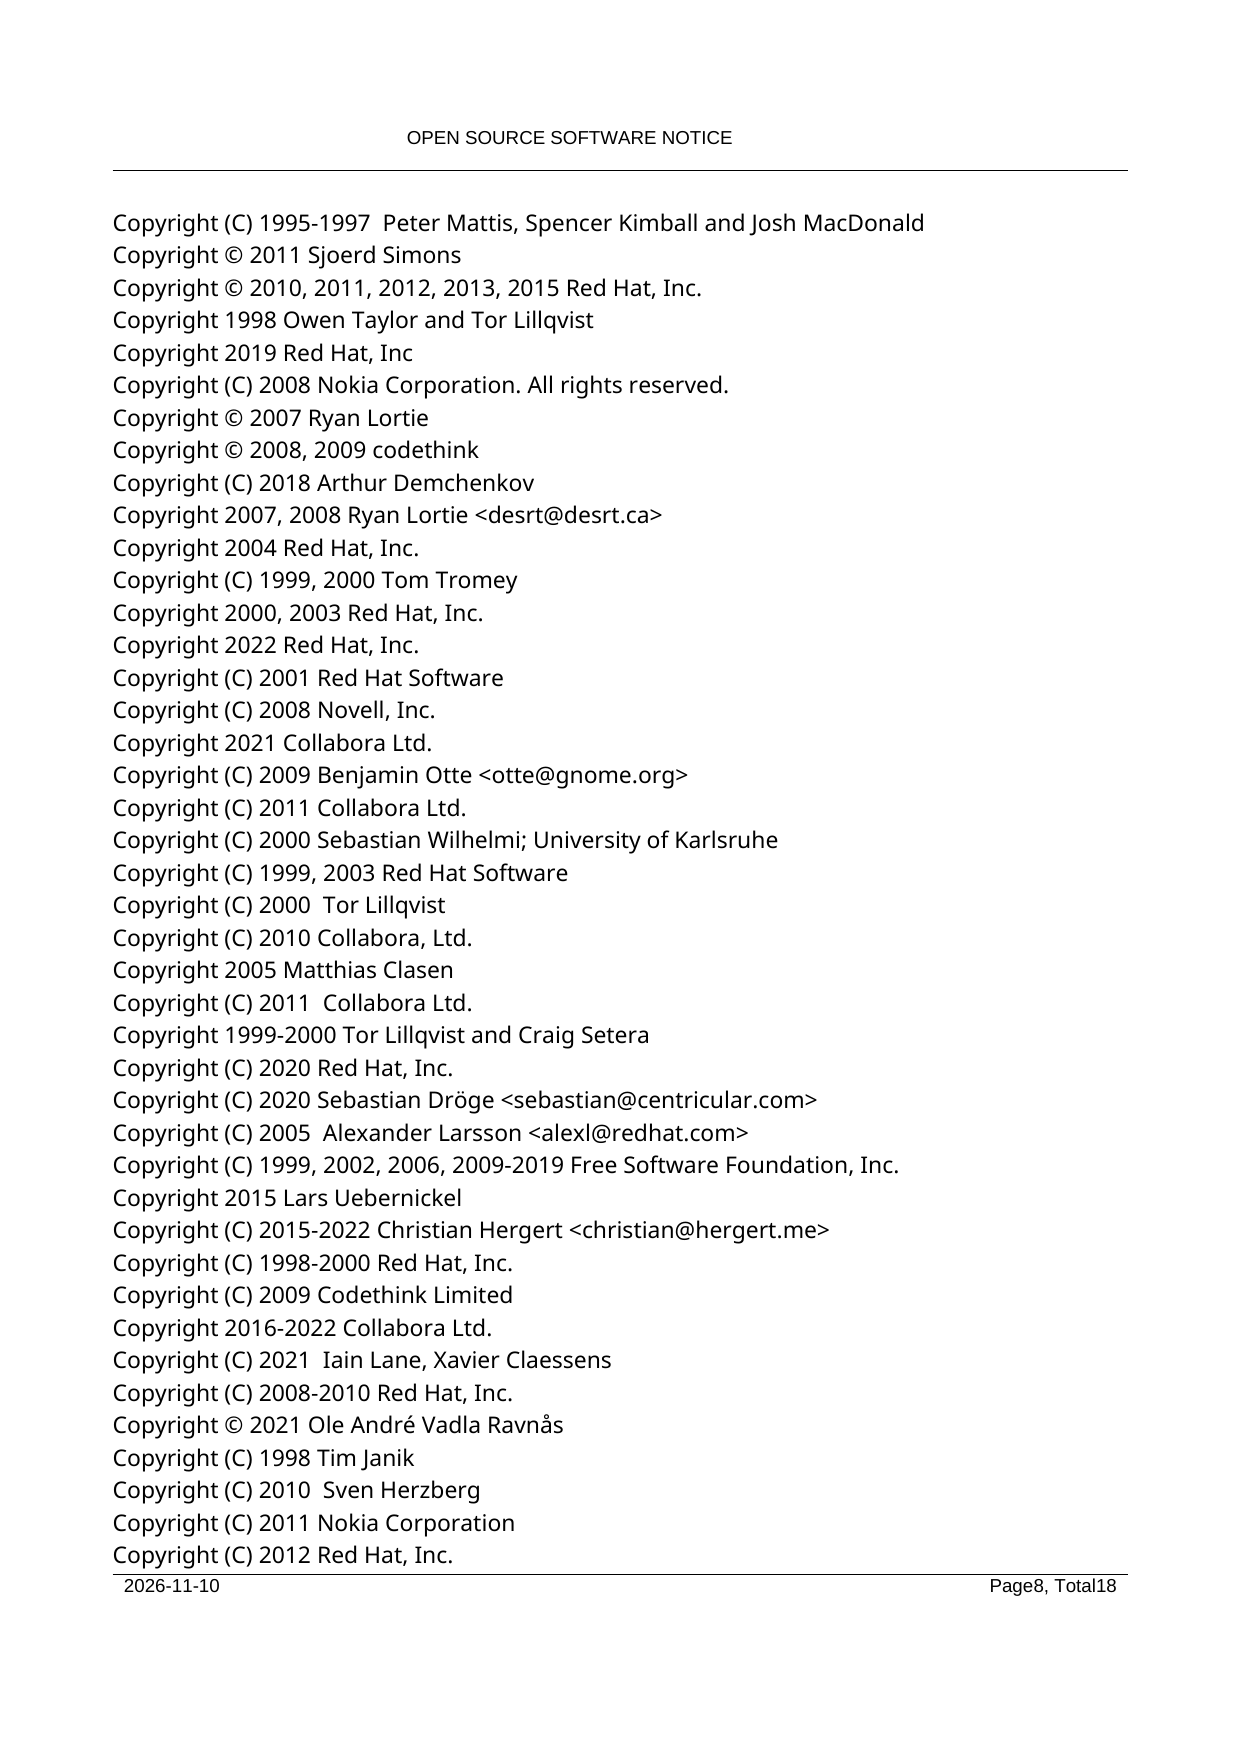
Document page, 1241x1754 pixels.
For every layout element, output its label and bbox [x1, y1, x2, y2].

text [112, 206, 1128, 1571]
